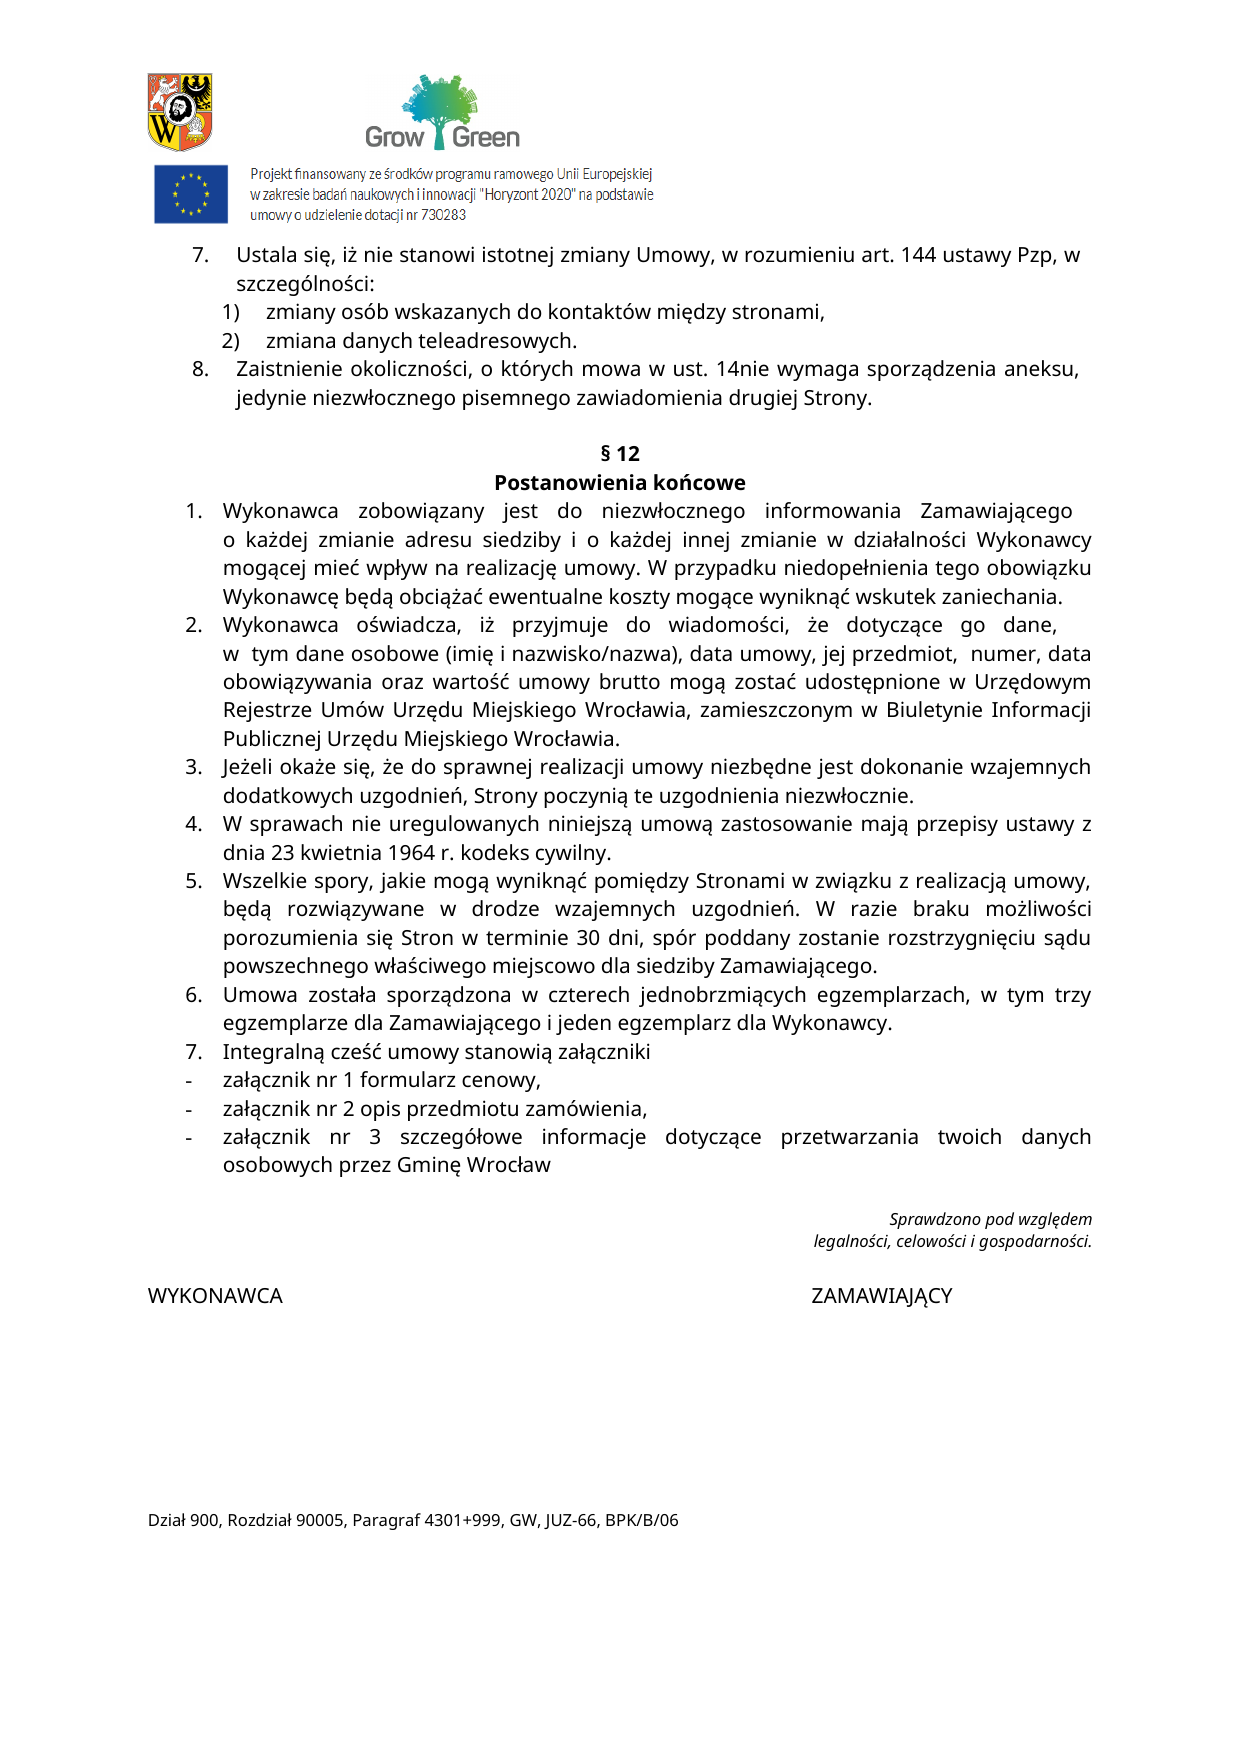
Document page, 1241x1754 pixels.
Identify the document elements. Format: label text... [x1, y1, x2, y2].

list W sprawach nie uregulowanych niniejszą umową zastosowanie mają przepisy ustawy z dnia 23 kwietnia 1964 r. kodeks cywilny. [185, 809, 1093, 866]
list Wykonawca zobowiązany jest do niezwłocznego informowania Zamawiającego o każdej zmianie adresu siedziby i o każdej innej zmianie w działalności Wykonawcy mogącej mieć wpływ na realizację umowy. W przypadku niedopełnienia tego obowiązku Wykonawcę będą obciążać ewentualne koszty mogące wyniknąć wskutek zaniechania. [185, 496, 1093, 610]
picture [147, 73, 657, 241]
text § 12 [148, 439, 1093, 468]
list Jeżeli okaże się, że do sprawnej realizacji umowy niezbędne jest dokonanie wzajemnych dodatkowych uzgodnień, Strony poczynią te uzgodnienia niezwłocznie. [185, 752, 1093, 809]
text Postanowienia końcowe [148, 468, 1093, 496]
list załącznik nr 1 formularz cenowy, [185, 1065, 1093, 1094]
list Zaistnienie okoliczności, o których mowa w ust. 14nie wymaga sporządzenia aneksu, jedynie niezwłocznego pisemnego zawiadomienia drugiej Strony. [192, 354, 1082, 411]
text WYKONAWCA ZAMAWIAJĄCY [148, 1281, 1093, 1310]
list załącznik nr 2 opis przedmiotu zamówienia, [185, 1094, 1093, 1122]
text Dział 900, Rozdział 90005, Paragraf 4301+999, GW, JUZ-66, BPK/B/06 [148, 1509, 1093, 1531]
list załącznik nr 3 szczegółowe informacje dotyczące przetwarzania twoich danych osobowych przez Gminę Wrocław [185, 1122, 1093, 1179]
list Wykonawca oświadcza, iż przyjmuje do wiadomości, że dotyczące go dane, w tym dane osobowe (imię i nazwisko/nazwa), data umowy, jej przedmiot, numer, data obowiązywania oraz wartość umowy brutto mogą zostać udostępnione w Urzędowym Rejestrze Umów Urzędu Miejskiego Wrocławia, zamieszczonym w Biuletynie Informacji Publicznej Urzędu Miejskiego Wrocławia. [185, 610, 1093, 752]
list Ustala się, iż nie stanowi istotnej zmiany Umowy, w rozumieniu art. 144 ustawy Pzp, w szczególności: [192, 241, 1082, 297]
list zmiana danych teleadresowych. [221, 326, 1082, 354]
text Sprawdzono pod względem legalności, celowości i gospodarności. [148, 1207, 1093, 1253]
list Wszelkie spory, jakie mogą wyniknąć pomiędzy Stronami w związku z realizacją umowy, będą rozwiązywane w drodze wzajemnych uzgodnień. W razie braku możliwości porozumienia się Stron w terminie 30 dni, spór poddany zostanie rozstrzygnięciu sądu powszechnego właściwego miejscowo dla siedziby Zamawiającego. [185, 866, 1093, 980]
list Integralną cześć umowy stanowią załączniki [185, 1037, 1093, 1065]
list zmiany osób wskazanych do kontaktów między stronami, [221, 297, 1082, 326]
list Umowa została sporządzona w czterech jednobrzmiących egzemplarzach, w tym trzy egzemplarze dla Zamawiającego i jeden egzemplarz dla Wykonawcy. [185, 980, 1093, 1037]
